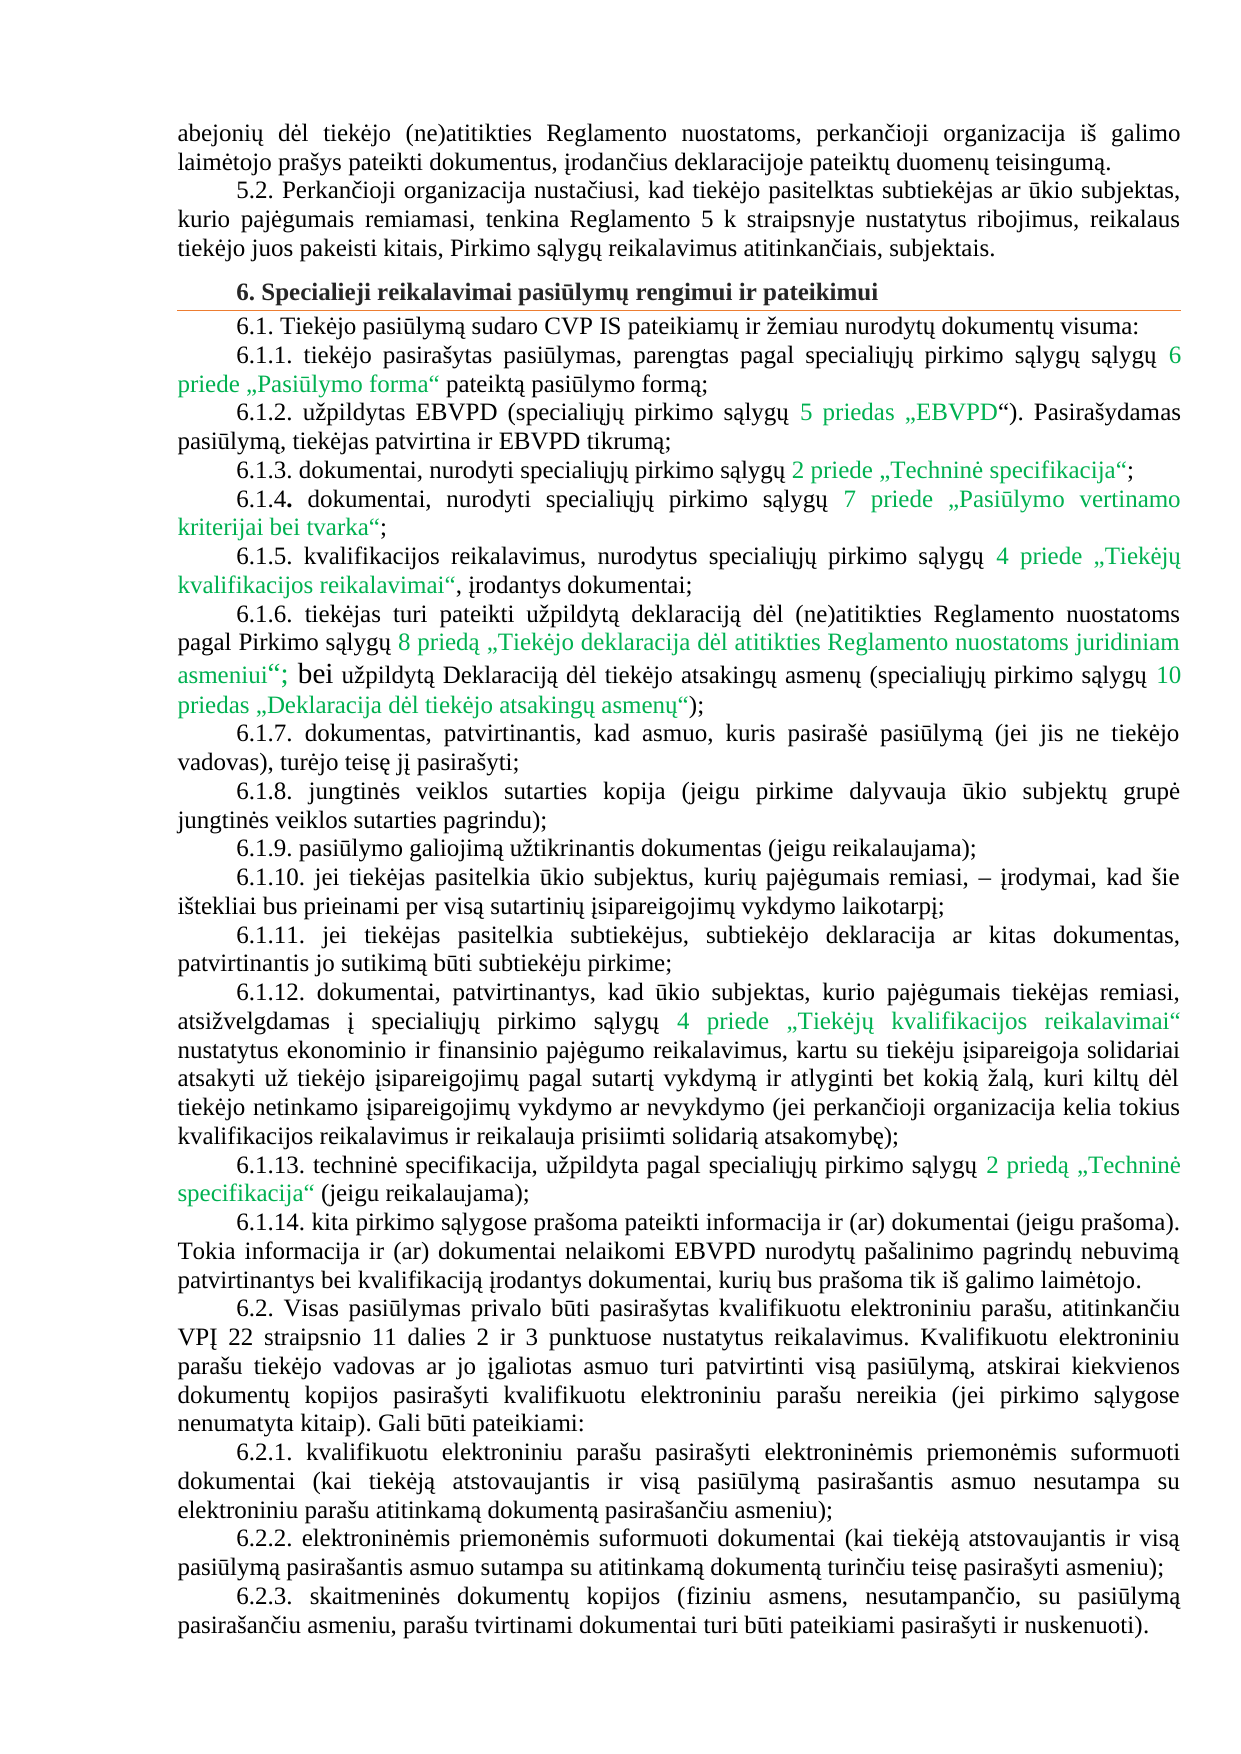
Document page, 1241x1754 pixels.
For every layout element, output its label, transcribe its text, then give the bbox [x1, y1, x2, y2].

text 6.2.3. skaitmeninės dokumentų kopijos (fiziniu asmens, nesutampančio, su pasiūlymą pasirašančiu asmeniu, parašu tvirtinami dokumentai turi būti pateikiami pasirašyti ir nuskenuoti). [177, 1581, 1181, 1638]
text 6.1. Tiekėjo pasiūlymą sudaro CVP IS pateikiamų ir žemiau nurodytų dokumentų visuma: [177, 311, 1181, 340]
text 6.2. Visas pasiūlymas privalo būti pasirašytas kvalifikuotu elektroniniu parašu, atitinkančiu VPĮ 22 straipsnio 11 dalies 2 ir 3 punktuose nustatytus reikalavimus. Kvalifikuotu elektroniniu parašu tiekėjo vadovas ar jo įgaliotas asmuo turi patvirtinti visą pasiūlymą, atskirai kiekvienos dokumentų kopijos pasirašyti kvalifikuotu elektroniniu parašu nereikia (jei pirkimo sąlygose nenumatyta kitaip). Gali būti pateikiami: [177, 1293, 1181, 1437]
text 6.1.2. užpildytas EBVPD (specialiųjų pirkimo sąlygų 5 priedas „EBVPD“). Pasirašydamas pasiūlymą, tiekėjas patvirtina ir EBVPD tikrumą; [177, 397, 1181, 455]
text 6.1.13. techninė specifikacija, užpildyta pagal specialiųjų pirkimo sąlygų 2 priedą „Techninė specifikacija“ (jeigu reikalaujama); [177, 1150, 1181, 1207]
text 6. Specialieji reikalavimai pasiūlymų rengimui ir pateikimui [177, 277, 1181, 310]
text 6.1.1. tiekėjo pasirašytas pasiūlymas, parengtas pagal specialiųjų pirkimo sąlygų sąlygų 6 priede „Pasiūlymo forma“ pateiktą pasiūlymo formą; [177, 340, 1181, 397]
text 6.1.12. dokumentai, patvirtinantys, kad ūkio subjektas, kurio pajėgumais tiekėjas remiasi, atsižvelgdamas į specialiųjų pirkimo sąlygų 4 priede „Tiekėjų kvalifikacijos reikalavimai“ nustatytus ekonominio ir finansinio pajėgumo reikalavimus, kartu su tiekėju įsipareigoja solidariai atsakyti už tiekėjo įsipareigojimų pagal sutartį vykdymą ir atlyginti bet kokią žalą, kuri kiltų dėl tiekėjo netinkamo įsipareigojimų vykdymo ar nevykdymo (jei perkančioji organizacija kelia tokius kvalifikacijos reikalavimus ir reikalauja prisiimti solidarią atsakomybę); [177, 977, 1181, 1150]
text 6.1.11. jei tiekėjas pasitelkia subtiekėjus, subtiekėjo deklaracija ar kitas dokumentas, patvirtinantis jo sutikimą būti subtiekėju pirkime; [177, 920, 1181, 977]
text 6.1.4. dokumentai, nurodyti specialiųjų pirkimo sąlygų 7 priede „Pasiūlymo vertinamo kriterijai bei tvarka“; [177, 484, 1181, 541]
text 6.1.7. dokumentas, patvirtinantis, kad asmuo, kuris pasirašė pasiūlymą (jei jis ne tiekėjo vadovas), turėjo teisę jį pasirašyti; [177, 718, 1181, 776]
text 6.1.3. dokumentai, nurodyti specialiųjų pirkimo sąlygų 2 priede „Techninė specifikacija“; [810, 455, 1181, 484]
text 6.1.14. kita pirkimo sąlygose prašoma pateikti informacija ir (ar) dokumentai (jeigu prašoma). Tokia informacija ir (ar) dokumentai nelaikomi EBVPD nurodytų pašalinimo pagrindų nebuvimą patvirtinantys bei kvalifikaciją įrodantys dokumentai, kurių bus prašoma tik iš galimo laimėtojo. [177, 1207, 1181, 1293]
text 6.1.8. jungtinės veiklos sutarties kopija (jeigu pirkime dalyvauja ūkio subjektų grupė jungtinės veiklos sutarties pagrindu); [177, 776, 1181, 833]
text 6.1.9. pasiūlymo galiojimą užtikrinantis dokumentas (jeigu reikalaujama); [177, 833, 1181, 862]
text 6.1.3. dokumentai, nurodyti specialiųjų pirkimo sąlygų 2 priede „Techninė specifikacija“; [177, 455, 804, 484]
text 5.2. Perkančioji organizacija nustačiusi, kad tiekėjo pasitelktas subtiekėjas ar ūkio subjektas, kurio pajėgumais remiamasi, tenkina Reglamento 5 k straipsnyje nustatytus ribojimus, reikalaus tiekėjo juos pakeisti kitais, Pirkimo sąlygų reikalavimus atitinkančiais, subjektais. [177, 176, 1181, 262]
text 6.2.1. kvalifikuotu elektroniniu parašu pasirašyti elektroninėmis priemonėmis suformuoti dokumentai (kai tiekėją atstovaujantis ir visą pasiūlymą pasirašantis asmuo nesutampa su elektroniniu parašu atitinkamą dokumentą pasirašančiu asmeniu); [177, 1437, 1181, 1523]
text 6.1.6. tiekėjas turi pateikti užpildytą deklaraciją dėl (ne)atitikties Reglamento nuostatoms pagal Pirkimo sąlygų 8 priedą „Tiekėjo deklaracija dėl atitikties Reglamento nuostatoms juridiniam asmeniui“; bei užpildytą Deklaraciją dėl tiekėjo atsakingų asmenų (specialiųjų pirkimo sąlygų 10 priedas „Deklaracija dėl tiekėjo atsakingų asmenų“); [177, 599, 1181, 718]
text 6.1.10. jei tiekėjas pasitelkia ūkio subjektus, kurių pajėgumais remiasi, – įrodymai, kad šie ištekliai bus prieinami per visą sutartinių įsipareigojimų vykdymo laikotarpį; [177, 862, 1181, 920]
text 6.1.5. kvalifikacijos reikalavimus, nurodytus specialiųjų pirkimo sąlygų 4 priede „Tiekėjų kvalifikacijos reikalavimai“, įrodantys dokumentai; [177, 541, 1181, 599]
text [177, 118, 1181, 176]
text 6.2.2. elektroninėmis priemonėmis suformuoti dokumentai (kai tiekėją atstovaujantis ir visą pasiūlymą pasirašantis asmuo sutampa su atitinkamą dokumentą turinčiu teisę pasirašyti asmeniu); [177, 1523, 1181, 1581]
